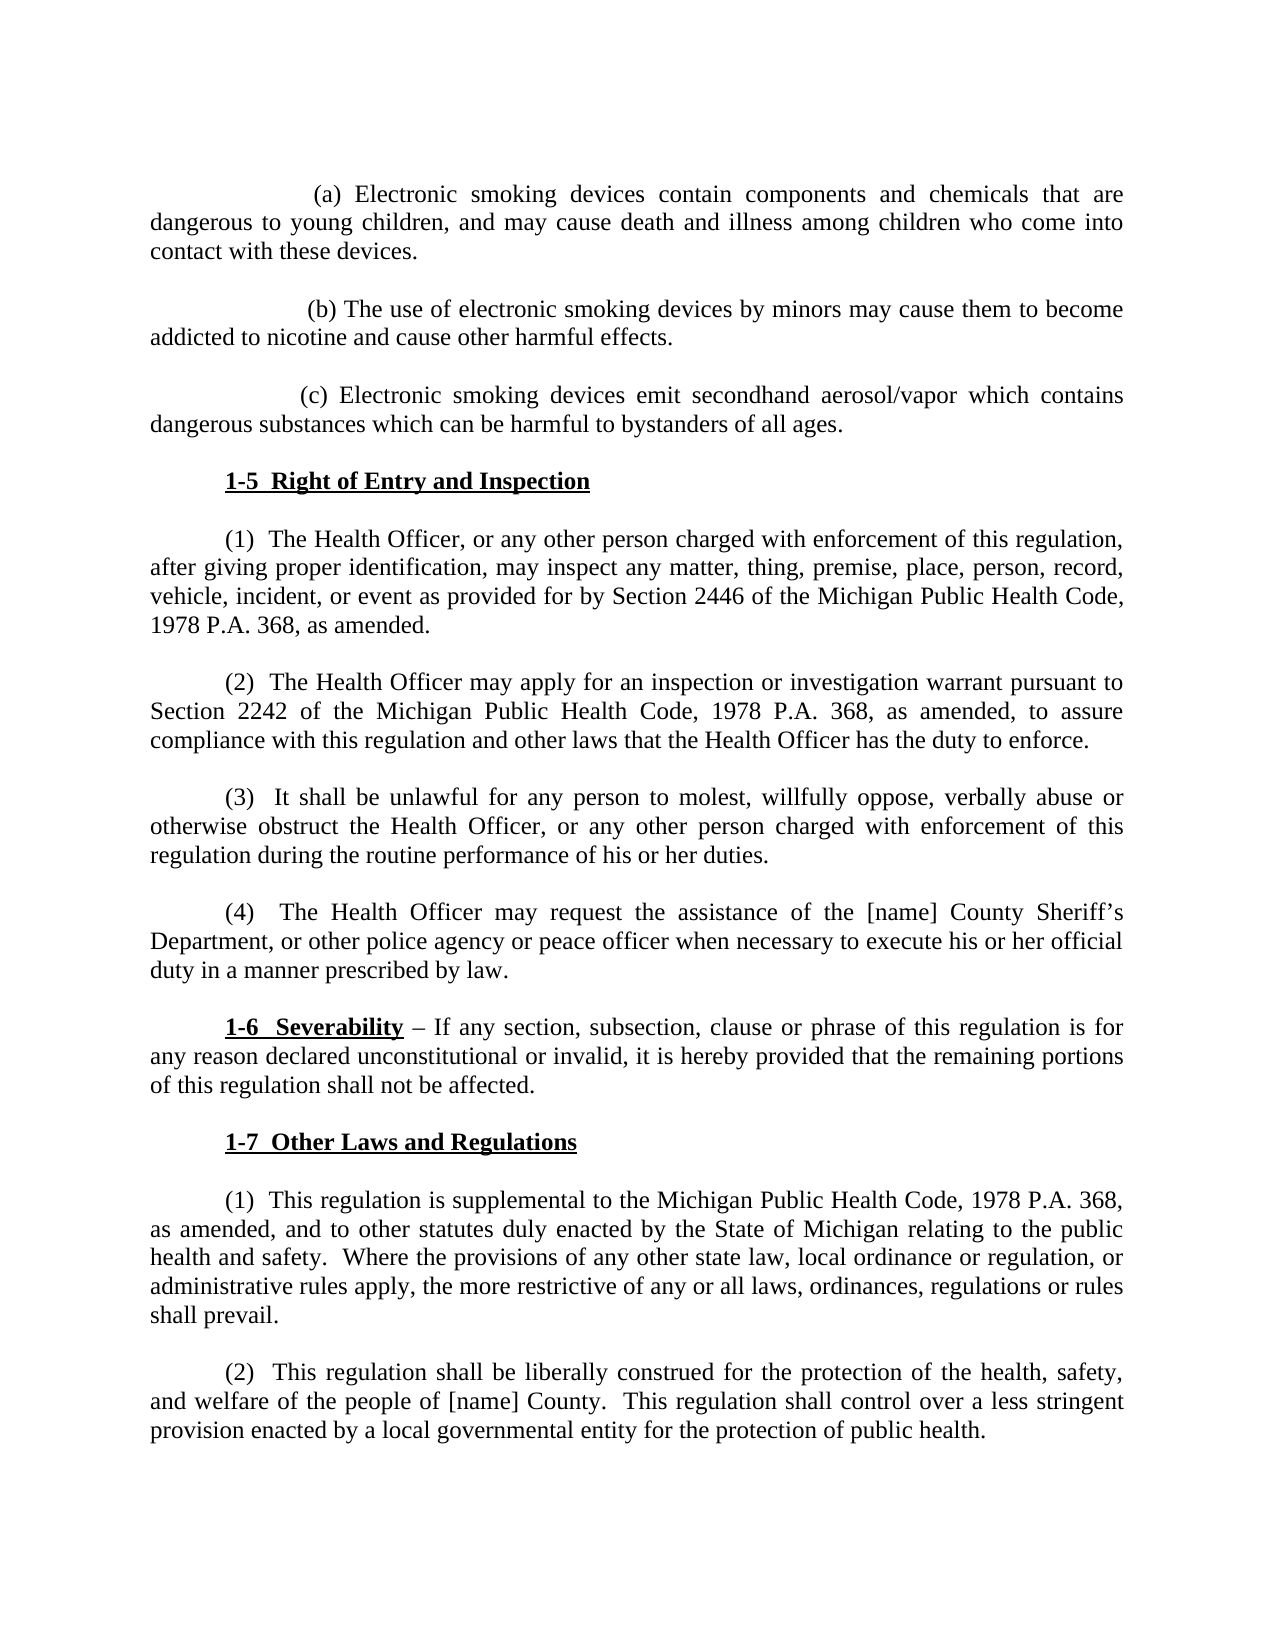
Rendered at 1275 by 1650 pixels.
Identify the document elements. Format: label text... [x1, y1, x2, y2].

text (2) The Health Officer may apply for an inspection or investigation warrant pursuant to Section 2242 of the Michigan Public Health Code, 1978 P.A. 368, as amended, to assure compliance with this regulation and other laws that the Health Officer has the duty to enforce. [150, 667, 1125, 754]
text (1) The Health Officer, or any other person charged with enforcement of this regulation, after giving proper identification, may inspect any matter, thing, premise, place, person, record, vehicle, incident, or event as provided for by Section 2446 of the Michigan Public Health Code, 1978 P.A. 368, as amended. [150, 524, 1125, 639]
text (a) Electronic smoking devices contain components and chemicals that are dangerous to young children, and may cause death and illness among children who come into contact with these devices. [150, 179, 1125, 265]
text (b) The use of electronic smoking devices by minors may cause them to become addicted to nicotine and cause other harmful effects. [150, 294, 1125, 351]
text (2) This regulation shall be liberally construed for the protection of the health, safety, and welfare of the people of [name] County. This regulation shall control over a less stringent provision enacted by a local governmental entity for the protection of public health. [150, 1357, 1125, 1444]
text (c) Electronic smoking devices emit secondhand aerosol/vapor which contains dangerous substances which can be harmful to bystanders of all ages. [150, 380, 1125, 437]
text (1) This regulation is supplemental to the Michigan Public Health Code, 1978 P.A. 368, as amended, and to other statutes duly enacted by the State of Michigan relating to the public health and safety. Where the provisions of any other state law, local ordinance or regulation, or administrative rules apply, the more restrictive of any or all laws, ordinances, regulations or rules shall prevail. [150, 1185, 1125, 1329]
text 1-5 Right of Entry and Inspection [150, 466, 1125, 495]
text (3) It shall be unlawful for any person to molest, willfully oppose, verbally abuse or otherwise obstruct the Health Officer, or any other person charged with enforcement of this regulation during the routine performance of his or her duties. [150, 782, 1125, 869]
text (4) The Health Officer may request the assistance of the [name] County Sheriff’s Department, or other police agency or peace officer when necessary to execute his or her official duty in a manner prescribed by law. [150, 897, 1125, 984]
text 1-6 Severability – If any section, subsection, clause or phrase of this regulation is for any reason declared unconstitutional or invalid, it is hereby provided that the remaining portions of this regulation shall not be affected. [150, 1012, 1125, 1099]
text 1-7 Other Laws and Regulations [150, 1127, 1125, 1156]
